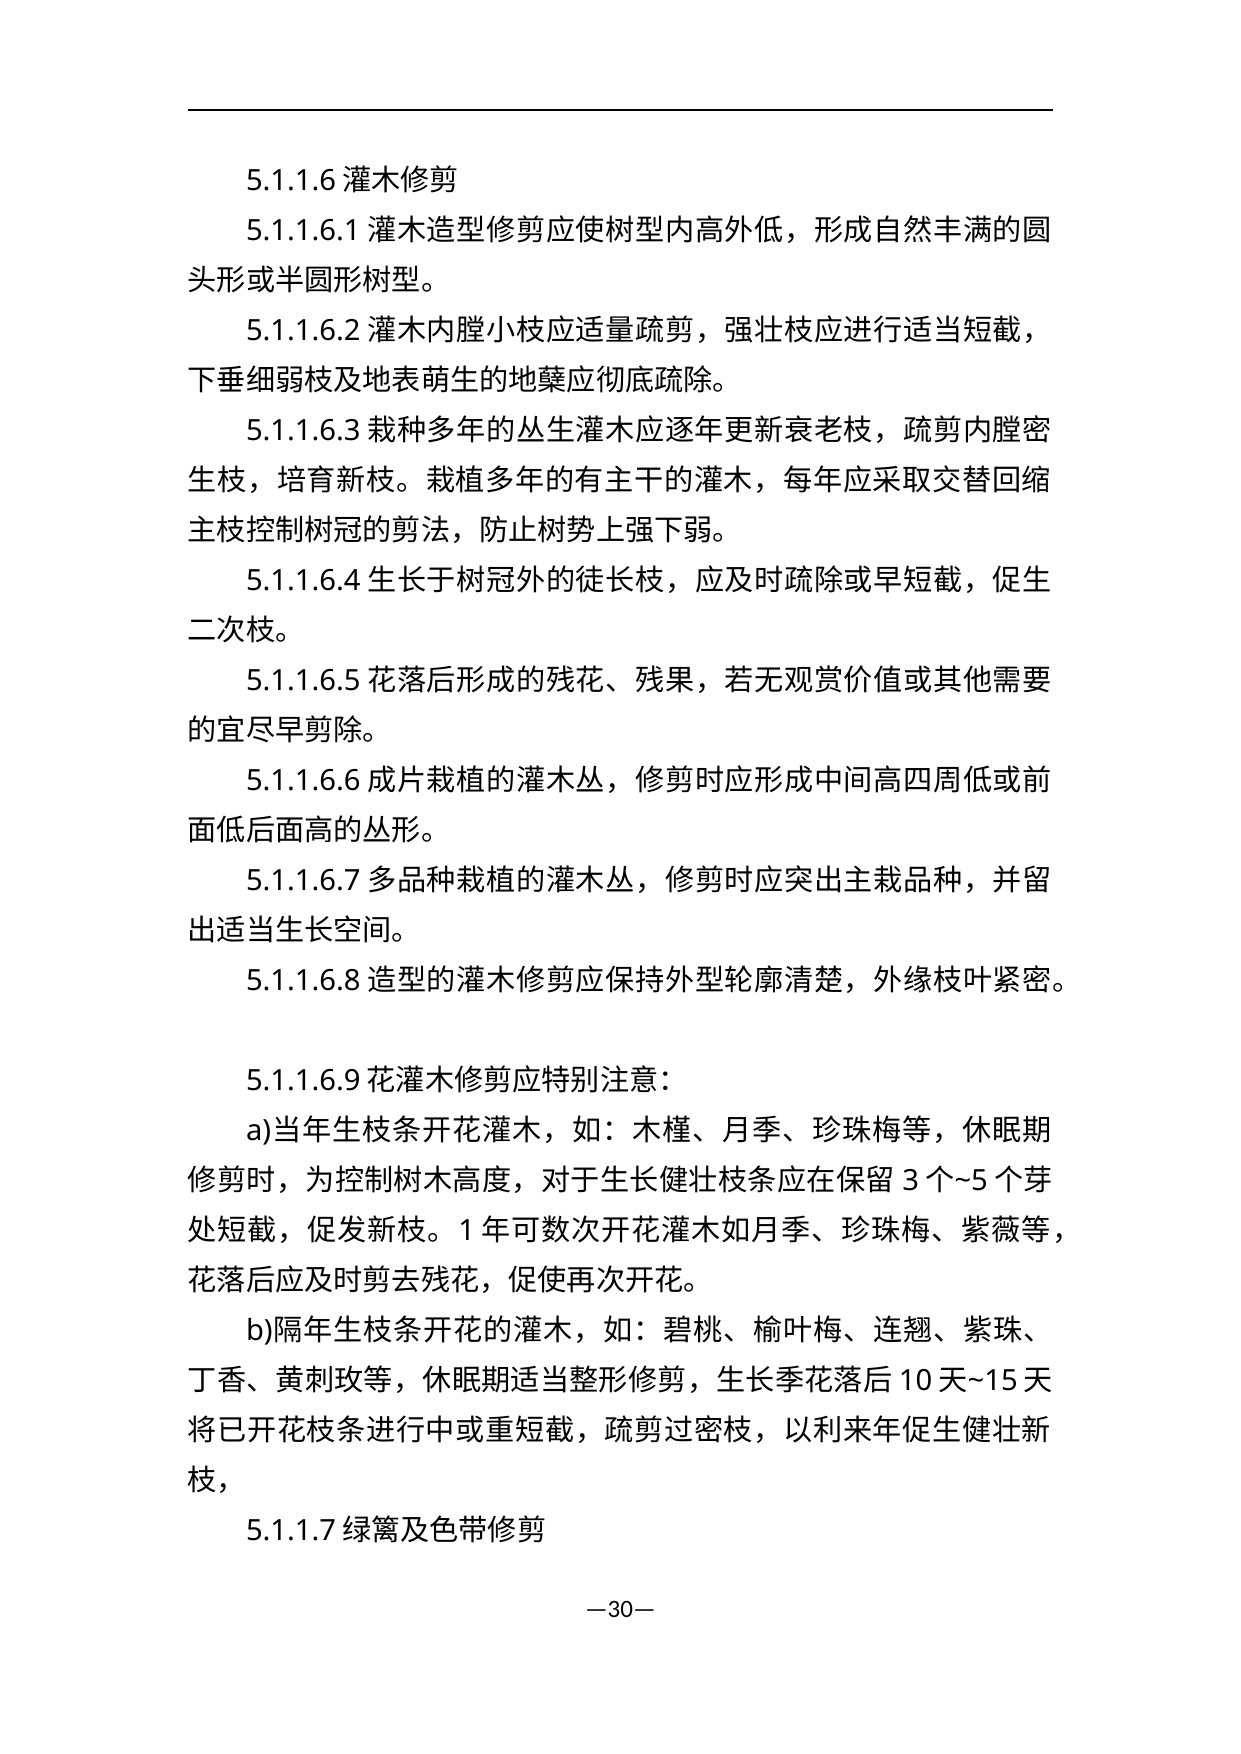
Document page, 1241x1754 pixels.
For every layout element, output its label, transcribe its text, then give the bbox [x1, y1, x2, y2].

text 5.1.1.6.8造型的灌木修剪应保持外型轮廓清楚，外缘枝叶紧密。 [187, 950, 1053, 1050]
text 5.1.1.6.1灌木造型修剪应使树型内高外低，形成自然丰满的圆头形或半圆形树型。 [187, 200, 1053, 300]
text 5.1.1.6.5花落后形成的残花、残果，若无观赏价值或其他需要的宜尽早剪除。 [187, 650, 1053, 750]
text 5.1.1.6.3栽种多年的丛生灌木应逐年更新衰老枝，疏剪内膛密生枝，培育新枝。栽植多年的有主干的灌木，每年应采取交替回缩主枝控制树冠的剪法，防止树势上强下弱。 [187, 400, 1053, 550]
text 5.1.1.6.4生长于树冠外的徒长枝，应及时疏除或早短截，促生二次枝。 [187, 550, 1053, 650]
text 5.1.1.6.9花灌木修剪应特别注意： [187, 1050, 1053, 1100]
text 5.1.1.6.6成片栽植的灌木丛，修剪时应形成中间高四周低或前面低后面高的丛形。 [187, 750, 1053, 850]
text 5.1.1.6.2灌木内膛小枝应适量疏剪，强壮枝应进行适当短截，下垂细弱枝及地表萌生的地蘖应彻底疏除。 [187, 300, 1053, 400]
text 5.1.1.6灌木修剪 [187, 150, 1053, 200]
text 5.1.1.6.7多品种栽植的灌木丛，修剪时应突出主栽品种，并留出适当生长空间。 [187, 850, 1053, 950]
text 5.1.1.7绿篱及色带修剪 [187, 1500, 1053, 1550]
text b)隔年生枝条开花的灌木，如：碧桃、榆叶梅、连翘、紫珠、丁香、黄刺玫等，休眠期适当整形修剪，生长季花落后10天~15天将已开花枝条进行中或重短截，疏剪过密枝，以利来年促生健壮新枝， [187, 1300, 1053, 1500]
text a)当年生枝条开花灌木，如：木槿、月季、珍珠梅等，休眠期修剪时，为控制树木高度，对于生长健壮枝条应在保留3个~5个芽处短截，促发新枝。1年可数次开花灌木如月季、珍珠梅、紫薇等，花落后应及时剪去残花，促使再次开花。 [187, 1100, 1053, 1300]
